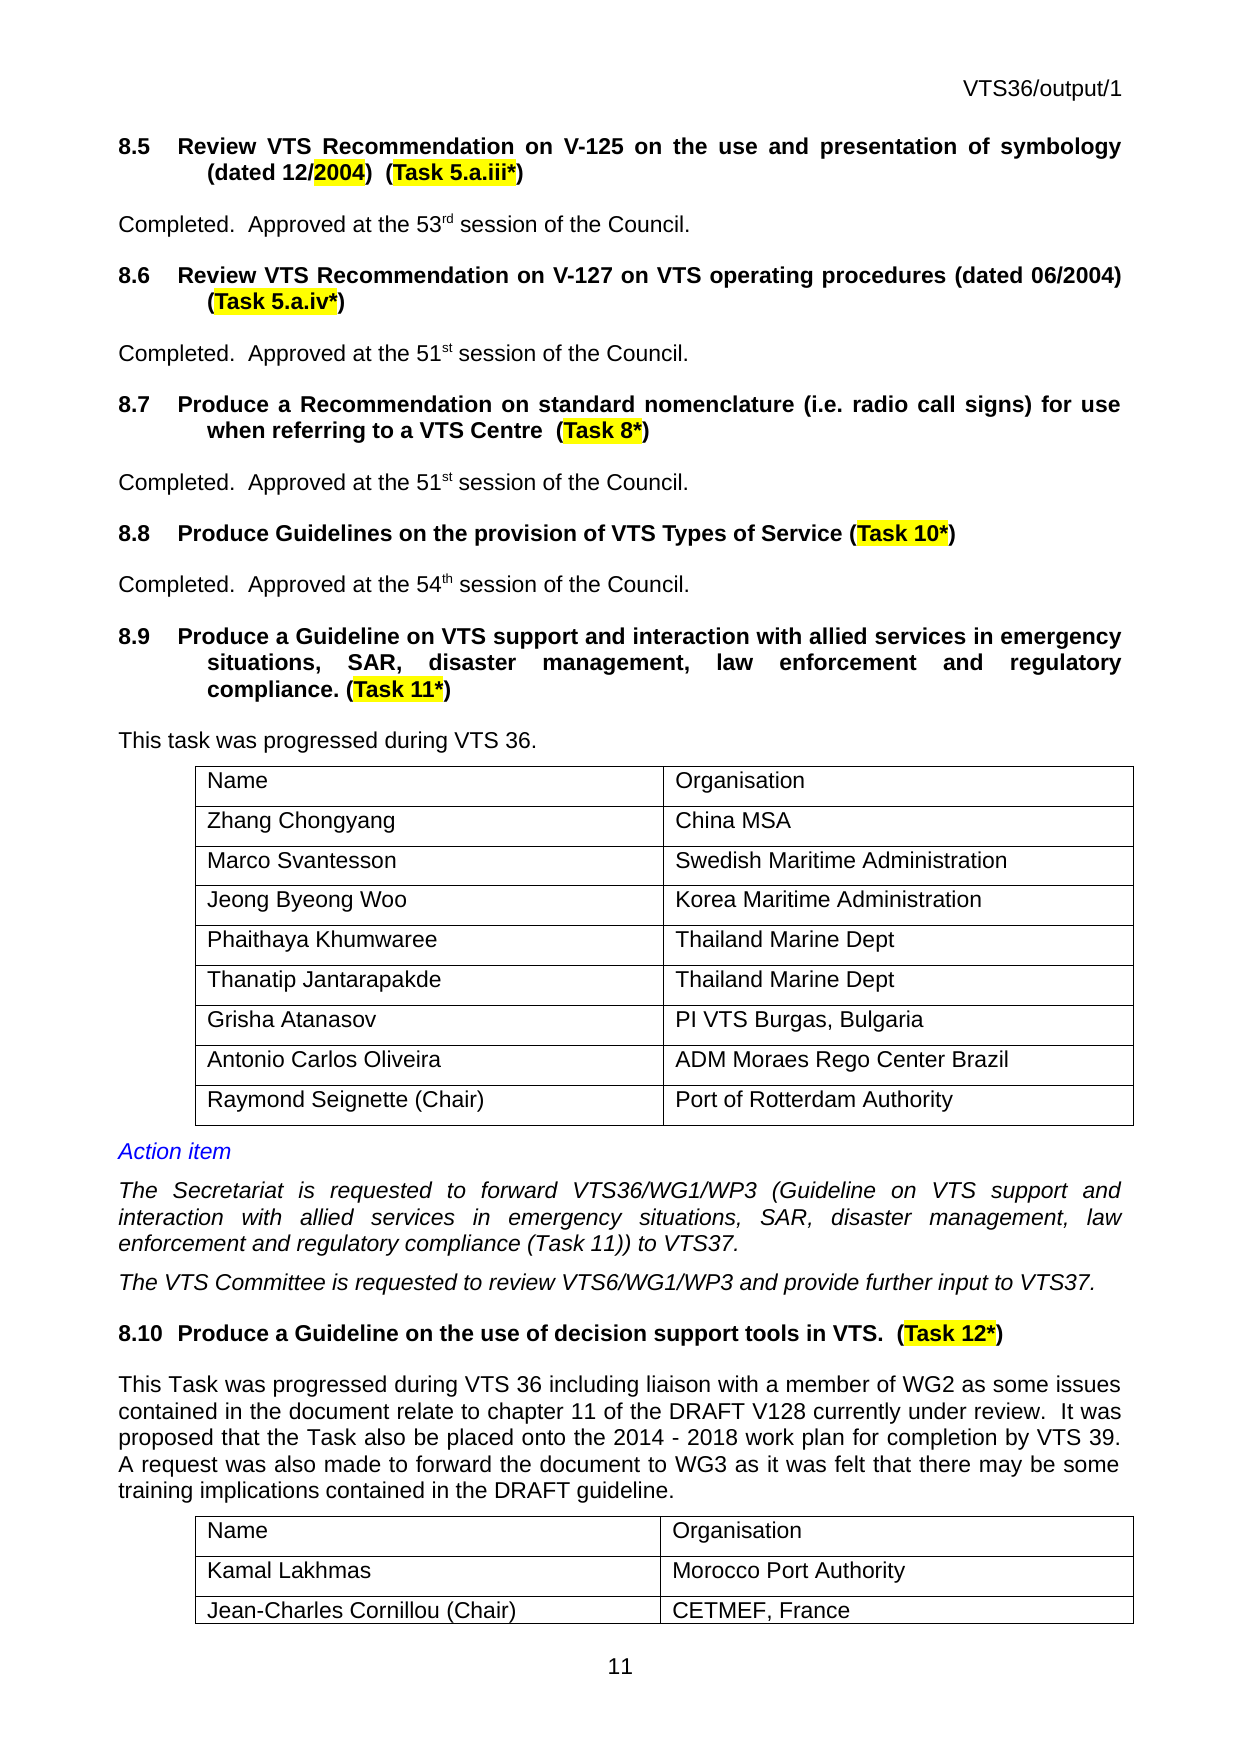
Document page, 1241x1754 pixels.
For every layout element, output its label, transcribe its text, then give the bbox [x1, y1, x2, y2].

text The VTS Committee is requested to review VTS6/WG1/WP3 and provide further input to VTS37. [118, 1269, 1122, 1295]
table_cell Port of Rotterdam Authority [664, 1086, 1133, 1125]
subtitle Review VTS Recommendation on V-125 on the use and presentation of symbology (dated 12/2004) (Task 5.a.iii*) [118, 133, 1122, 186]
text Completed. Approved at the 51st session of the Council. [118, 469, 1122, 495]
text Action item [118, 1138, 1122, 1165]
table_cell Jeong Byeong Woo [196, 886, 663, 925]
table_cell Grisha Atanasov [196, 1006, 663, 1045]
table_cell Thailand Marine Dept [664, 966, 1133, 1005]
table_cell Kamal Lakhmas [196, 1557, 660, 1596]
table_cell Swedish Maritime Administration [664, 847, 1133, 885]
table_header Name [196, 1517, 660, 1556]
table_cell Zhang Chongyang [196, 807, 663, 846]
subtitle Produce a Guideline on VTS support and interaction with allied services in emergency situations, SAR, disaster management, law enforcement and regulatory compliance. (Task 11*) [118, 623, 1122, 702]
text This task was progressed during VTS 36. [118, 727, 1122, 753]
subtitle Produce a Recommendation on standard nomenclature (i.e. radio call signs) for use when referring to a VTS Centre (Task 8*) [118, 391, 1122, 444]
table_cell Korea Maritime Administration [664, 886, 1133, 925]
text This Task was progressed during VTS 36 including liaison with a member of WG2 as some issues contained in the document relate to chapter 11 of the DRAFT V128 currently under review. It was proposed that the Task also be placed onto the 2014 - 2018 work plan for completion by VTS 39. A request was also made to forward the document to WG3 as it was felt that there may be some training implications contained in the DRAFT guideline. [118, 1371, 1122, 1503]
table_cell ADM Moraes Rego Center Brazil [664, 1046, 1133, 1085]
subtitle Produce Guidelines on the provision of VTS Types of Service (Task 10*) [118, 520, 857, 546]
subtitle Produce Guidelines on the provision of VTS Types of Service (Task 10*) [948, 520, 1122, 546]
subtitle Produce a Guideline on the use of decision support tools in VTS. (Task 12*) [118, 1320, 904, 1346]
table_cell Thanatip Jantarapakde [196, 966, 663, 1005]
table_header Organisation [661, 1517, 1133, 1556]
table_cell Antonio Carlos Oliveira [196, 1046, 663, 1085]
text Completed. Approved at the 53rd session of the Council. [118, 211, 1122, 237]
table_header Name [196, 767, 663, 806]
table_cell Phaithaya Khumwaree [196, 926, 663, 965]
table_cell China MSA [664, 807, 1133, 846]
text Completed. Approved at the 54th session of the Council. [118, 571, 1122, 598]
table_cell Morocco Port Authority [661, 1557, 1133, 1596]
table_cell Thailand Marine Dept [664, 926, 1133, 965]
table_cell PI VTS Burgas, Bulgaria [664, 1006, 1133, 1045]
text The Secretariat is requested to forward VTS36/WG1/WP3 (Guideline on VTS support and interaction with allied services in emergency situations, SAR, disaster management, law enforcement and regulatory compliance (Task 11)) to VTS37. [118, 1177, 1122, 1256]
table_cell Marco Svantesson [196, 847, 663, 885]
table_cell CETMEF, France [661, 1597, 1133, 1623]
subtitle Review VTS Recommendation on V-127 on VTS operating procedures (dated 06/2004) (Task 5.a.iv*) [118, 262, 1122, 315]
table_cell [196, 1597, 660, 1623]
table_cell Raymond Seignette (Chair) [196, 1086, 663, 1125]
text Completed. Approved at the 51st session of the Council. [118, 340, 1122, 366]
table_header Organisation [664, 767, 1133, 806]
